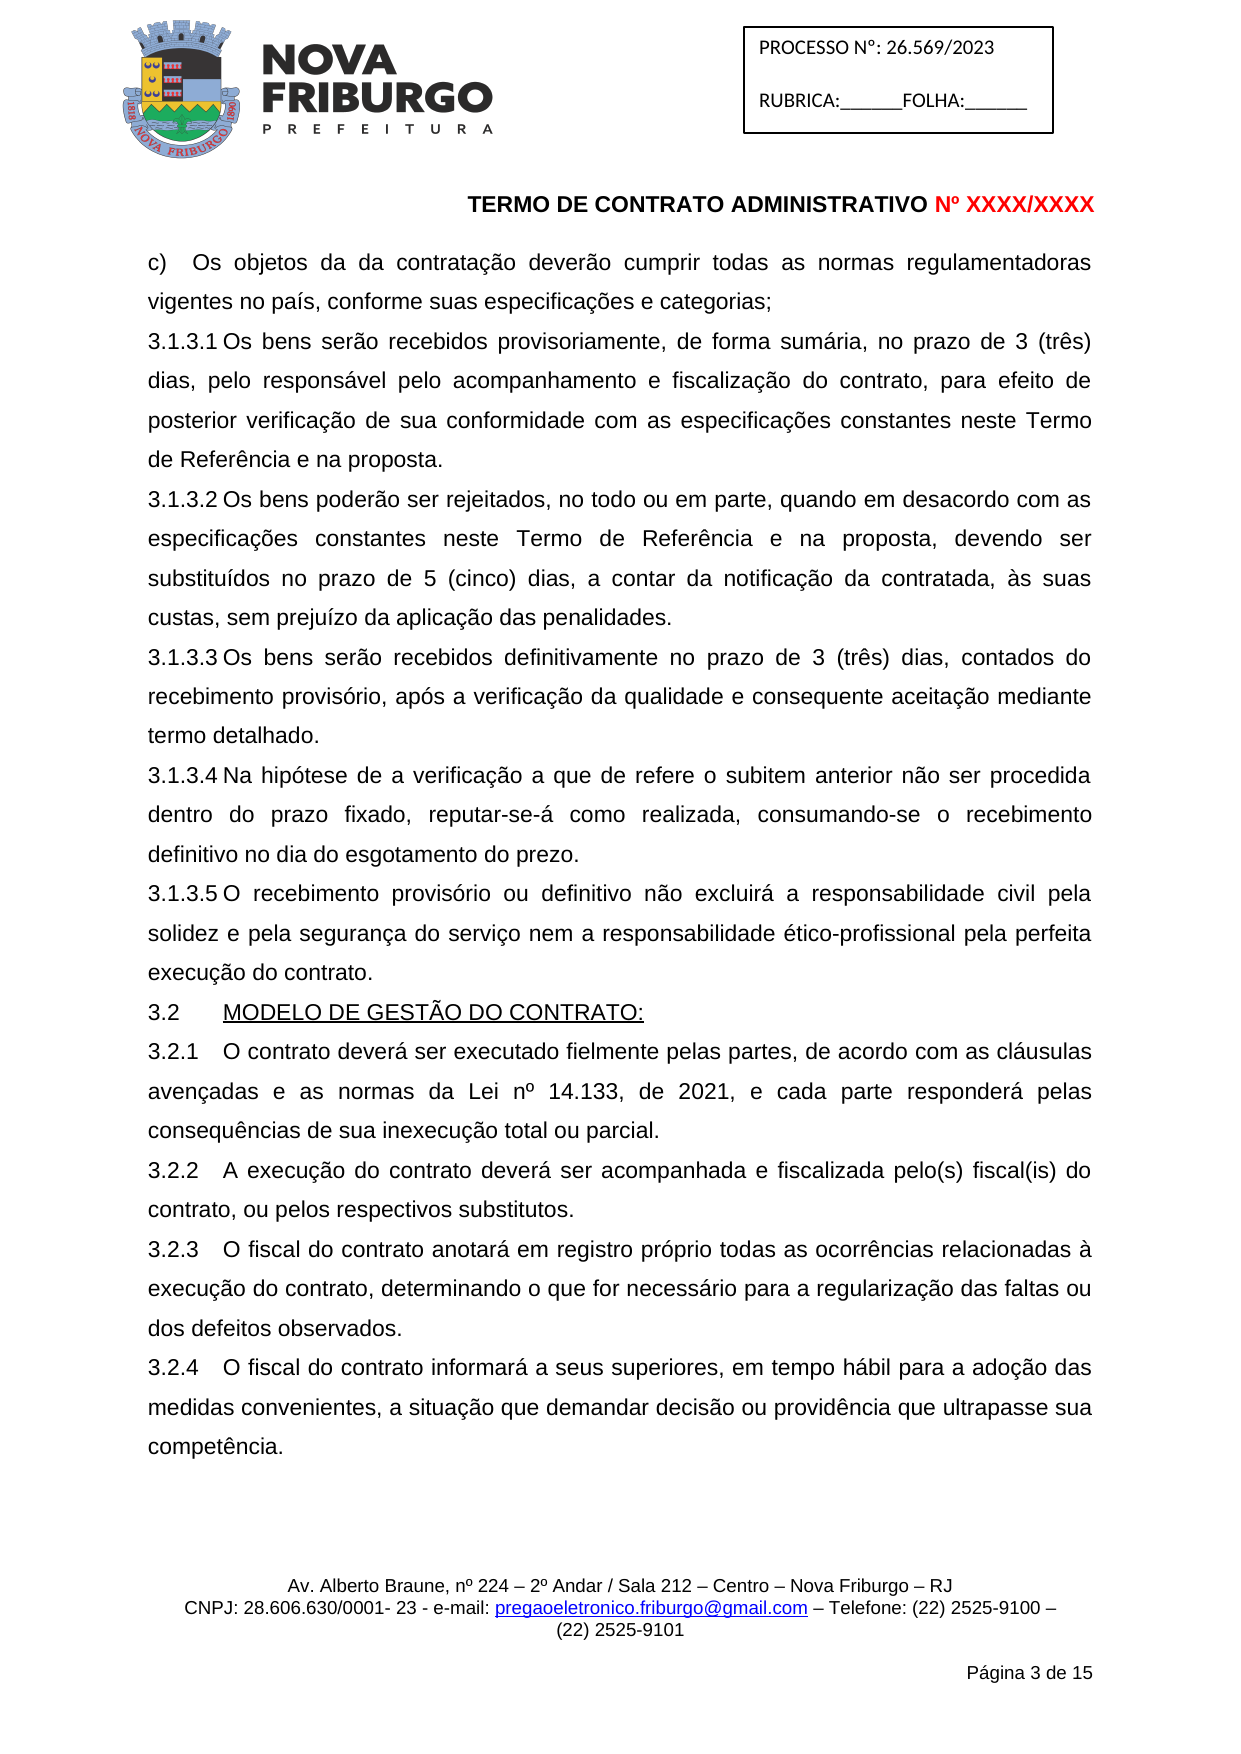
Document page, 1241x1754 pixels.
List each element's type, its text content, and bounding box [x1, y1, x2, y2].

list O contrato deverá ser executado fielmente pelas partes, de acordo com as cláusulas avençadas e as normas da Lei nº 14.133, de 2021, e cada parte responderá pelas consequências de sua inexecução total ou parcial. [148, 1038, 1092, 1143]
list MODELO DE GESTÃO DO CONTRATO: [148, 999, 1092, 1025]
list Os bens serão recebidos definitivamente no prazo de 3 (três) dias, contados do recebimento provisório, após a verificação da qualidade e consequente aceitação mediante termo detalhado. [148, 643, 1092, 749]
list O recebimento provisório ou definitivo não excluirá a responsabilidade civil pela solidez e pela segurança do serviço nem a responsabilidade ético-profissional pela perfeita execução do contrato. [148, 880, 1092, 986]
list Os objetos da da contratação deverão cumprir todas as normas regulamentadoras vigentes no país, conforme suas especificações e categorias; [148, 249, 1092, 314]
list Os bens serão recebidos provisoriamente, de forma sumária, no prazo de 3 (três) dias, pelo responsável pelo acompanhamento e fiscalização do contrato, para efeito de posterior verificação de sua conformidade com as especificações constantes neste Termo de Referência e na proposta. [148, 328, 1092, 472]
list O fiscal do contrato anotará em registro próprio todas as ocorrências relacionadas à execução do contrato, determinando o que for necessário para a regularização das faltas ou dos defeitos observados. [148, 1236, 1092, 1341]
list Na hipótese de a verificação a que de refere o subitem anterior não ser procedida dentro do prazo fixado, reputar-se-á como realizada, consumando-se o recebimento definitivo no dia do esgotamento do prezo. [148, 762, 1092, 867]
list Os bens poderão ser rejeitados, no todo ou em parte, quando em desacordo com as especificações constantes neste Termo de Referência e na proposta, devendo ser substituídos no prazo de 5 (cinco) dias, a contar da notificação da contratada, às suas custas, sem prejuízo da aplicação das penalidades. [148, 486, 1092, 630]
list O fiscal do contrato informará a seus superiores, em tempo hábil para a adoção das medidas convenientes, a situação que demandar decisão ou providência que ultrapasse sua competência. [148, 1354, 1092, 1459]
picture [109, 14, 506, 160]
list A execução do contrato deverá ser acompanhada e fiscalizada pelo(s) fiscal(is) do contrato, ou pelos respectivos substitutos. [148, 1157, 1092, 1222]
